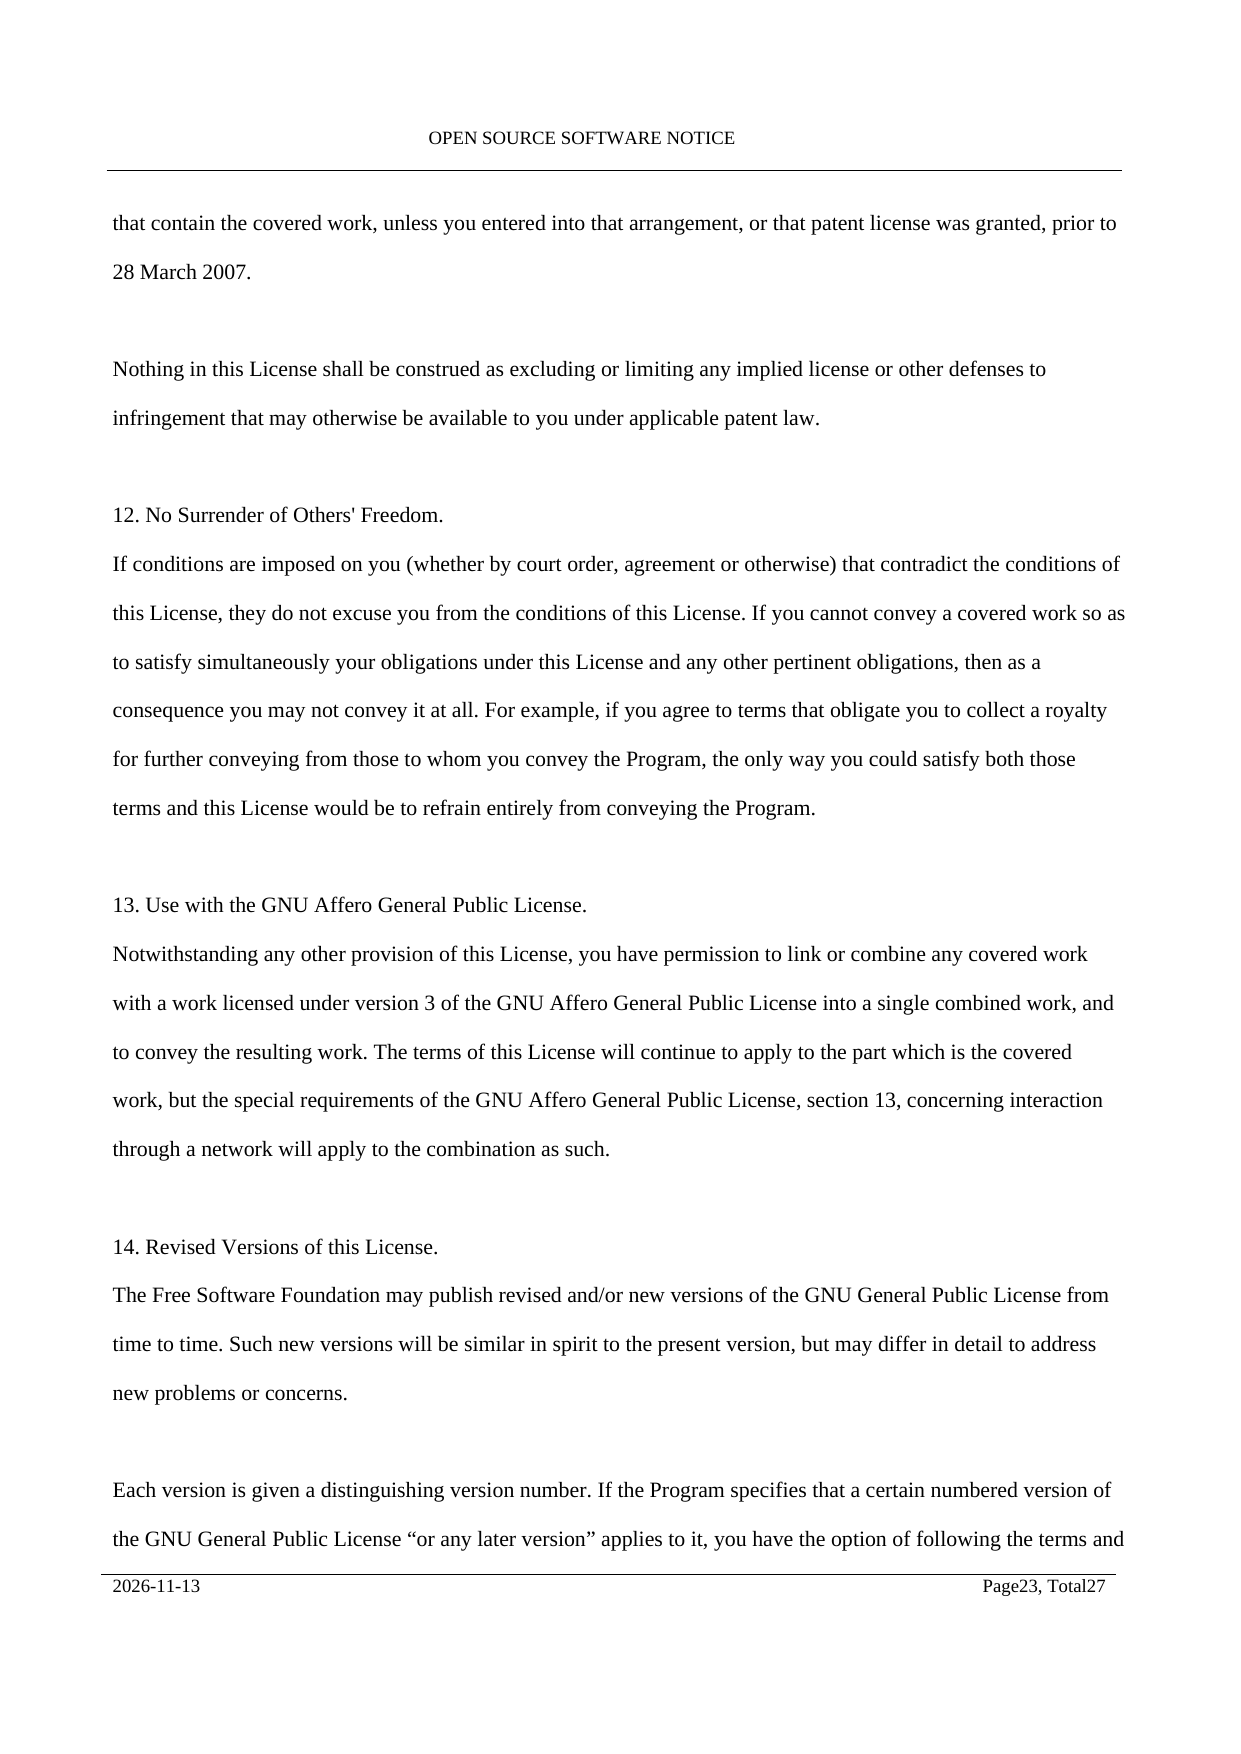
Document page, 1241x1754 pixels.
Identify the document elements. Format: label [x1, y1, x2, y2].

text [112, 206, 1128, 1555]
